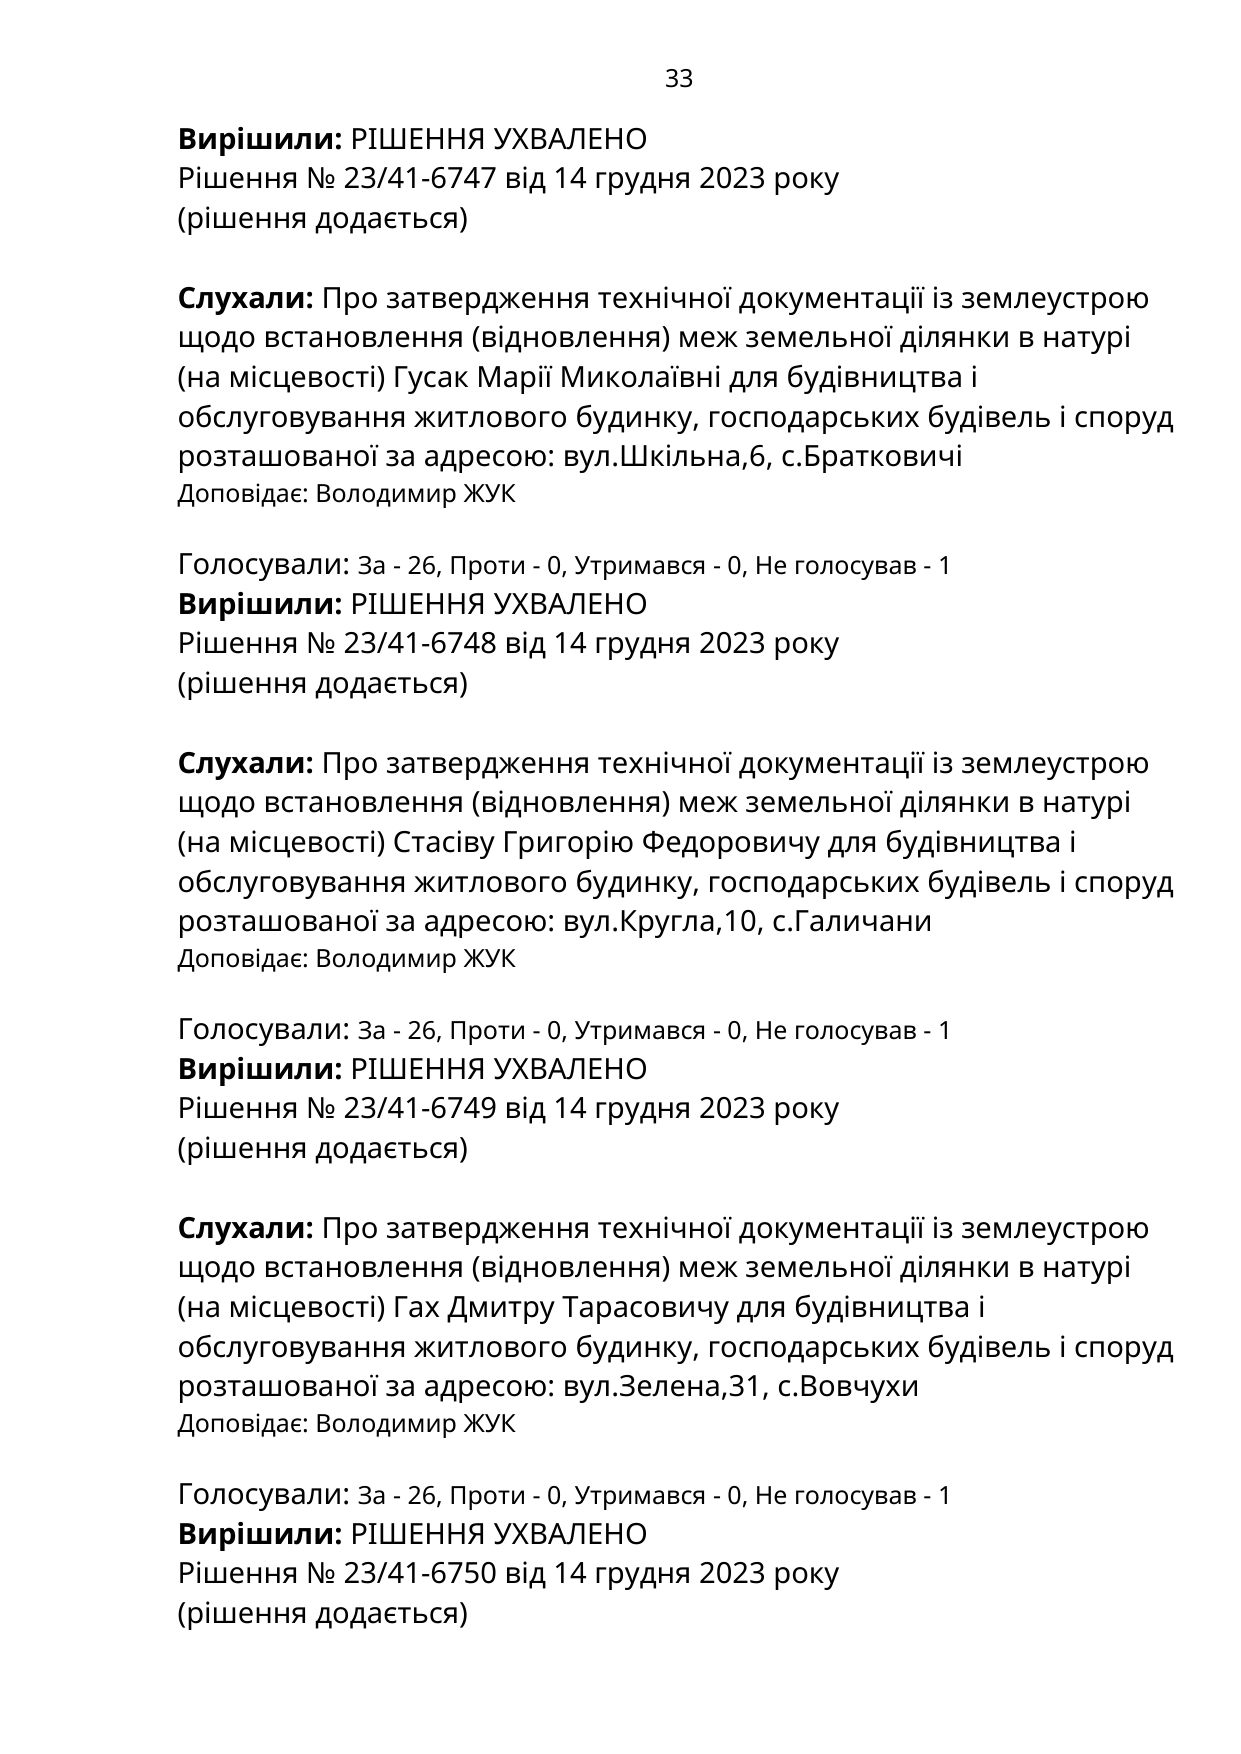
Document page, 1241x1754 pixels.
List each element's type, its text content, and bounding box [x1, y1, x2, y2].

text Рішення № 23/41-6750 від 14 грудня 2023 року [177, 1553, 1181, 1592]
text Голосували: За - 26, Проти - 0, Утримався - 0, Не голосував - 1 [177, 543, 1181, 583]
text (рішення додається) [177, 662, 1181, 702]
text Рішення № 23/41-6748 від 14 грудня 2023 року [177, 623, 1181, 662]
text Голосували: За - 26, Проти - 0, Утримався - 0, Не голосував - 1 [177, 1008, 1181, 1048]
text Вирішили: РІШЕННЯ УХВАЛЕНО [177, 118, 1181, 158]
text (рішення додається) [177, 1592, 1181, 1632]
text Доповідає: Володимир ЖУК [177, 475, 1181, 509]
text Вирішили: РІШЕННЯ УХВАЛЕНО [177, 1048, 1181, 1088]
text Рішення № 23/41-6749 від 14 грудня 2023 року [177, 1088, 1181, 1127]
text Рішення № 23/41-6747 від 14 грудня 2023 року [177, 158, 1181, 197]
text Вирішили: РІШЕННЯ УХВАЛЕНО [177, 1513, 1181, 1553]
text Голосували: За - 26, Проти - 0, Утримався - 0, Не голосував - 1 [177, 1473, 1181, 1513]
text Доповідає: Володимир ЖУК [177, 1405, 1181, 1439]
text (рішення додається) [177, 197, 1181, 237]
text Слухали: Про затвердження технічної документації із землеустрою щодо встановлення (відновлення) меж земельної ділянки в натурі (на місцевості) Гах Дмитру Тарасовичу для будівництва і обслуговування житлового будинку, господарських будівель і споруд розташованої за адресою: вул.Зелена,31, с.Вовчухи [177, 1207, 1181, 1405]
text Вирішили: РІШЕННЯ УХВАЛЕНО [177, 583, 1181, 623]
text Слухали: Про затвердження технічної документації із землеустрою щодо встановлення (відновлення) меж земельної ділянки в натурі (на місцевості) Гусак Марії Миколаївні для будівництва і обслуговування житлового будинку, господарських будівель і споруд розташованої за адресою: вул.Шкільна,6, с.Братковичі [177, 277, 1181, 475]
text Доповідає: Володимир ЖУК [177, 940, 1181, 974]
text (рішення додається) [177, 1127, 1181, 1167]
text Слухали: Про затвердження технічної документації із землеустрою щодо встановлення (відновлення) меж земельної ділянки в натурі (на місцевості) Стасіву Григорію Федоровичу для будівництва і обслуговування житлового будинку, господарських будівель і споруд розташованої за адресою: вул.Кругла,10, с.Галичани [177, 742, 1181, 940]
